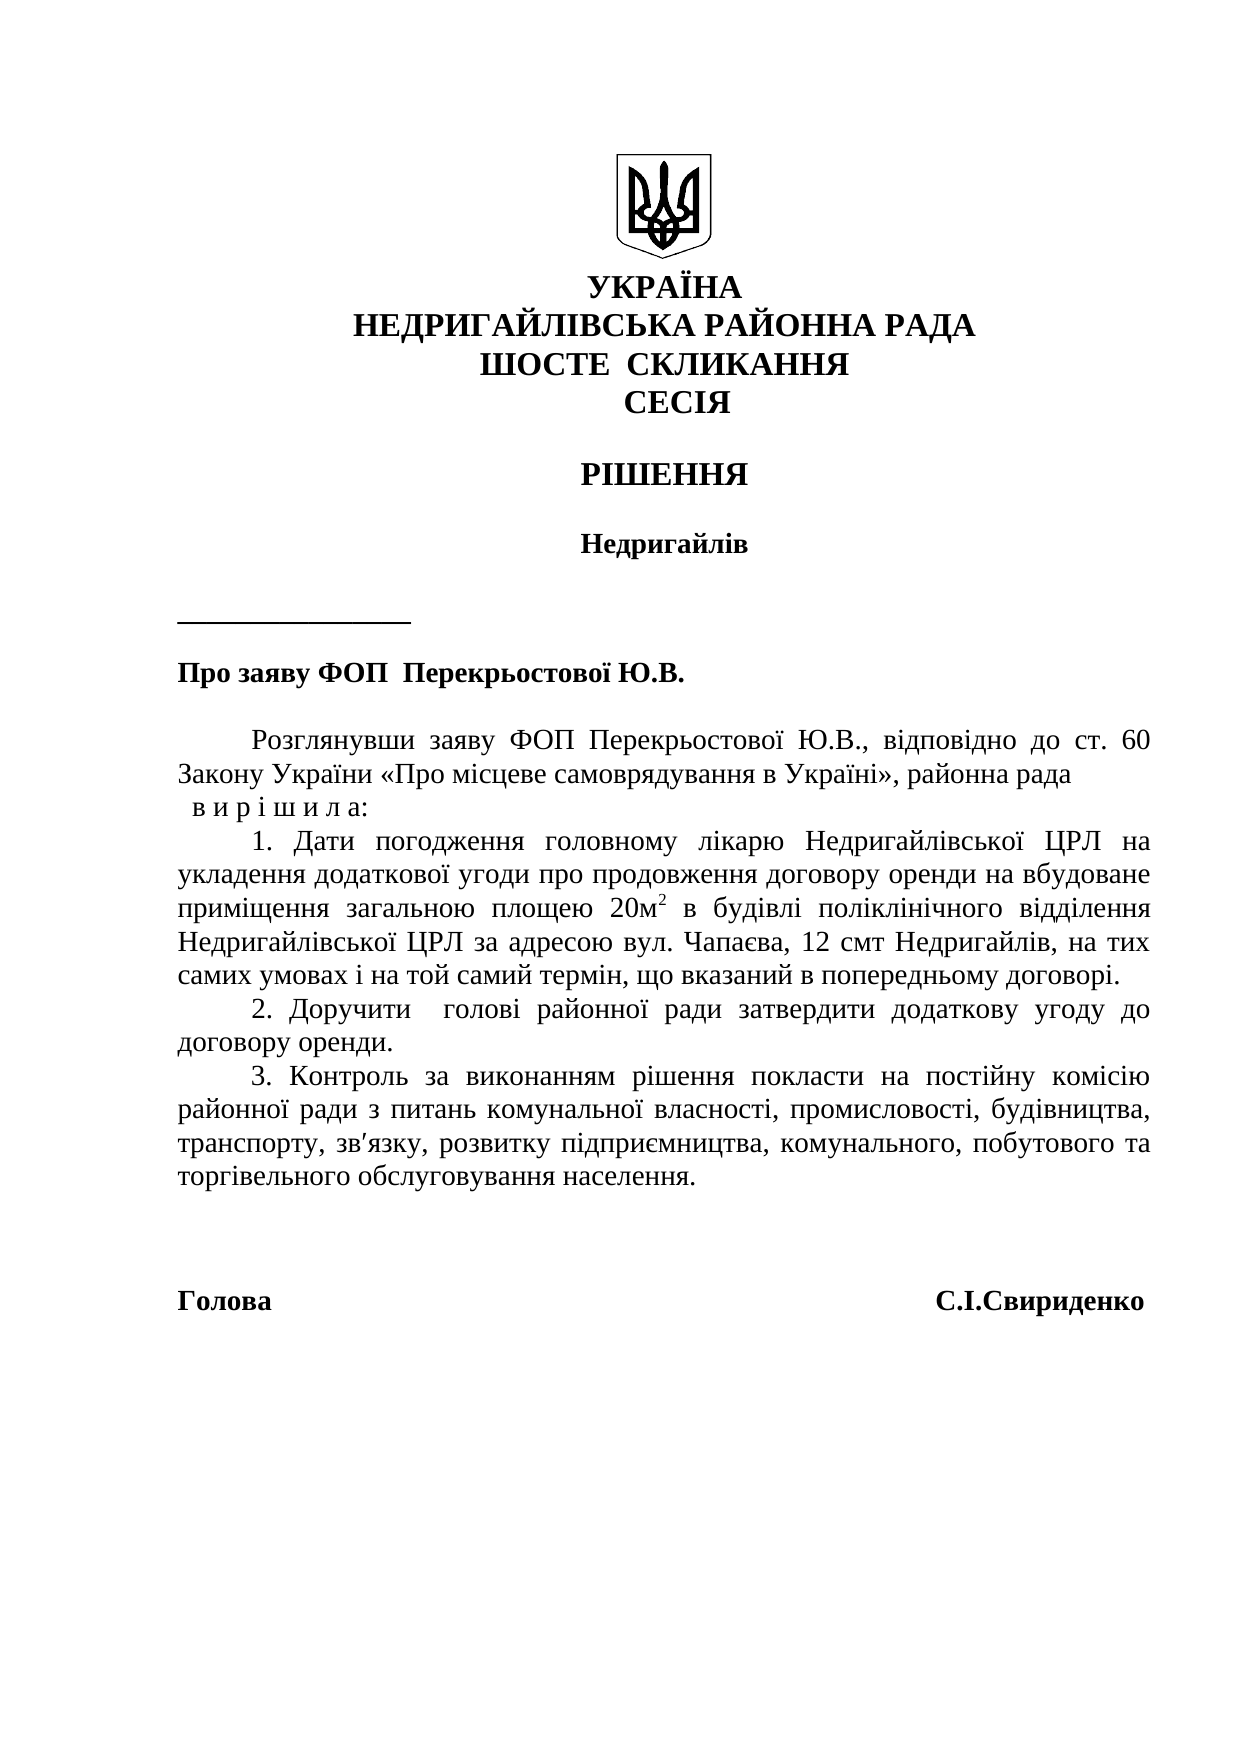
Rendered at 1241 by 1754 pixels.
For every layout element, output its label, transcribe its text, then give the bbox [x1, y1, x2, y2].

text РІШЕННЯ [177, 454, 1152, 492]
text в и р і ш и л а: [177, 789, 1152, 823]
text 1. Дати погодження головному лікарю Недригайлівської ЦРЛ на укладення додаткової угоди про продовження договору оренди на вбудоване приміщення загальною площею 20м2 в будівлі поліклінічного відділення Недригайлівської ЦРЛ за адресою вул. Чапаєва, 12 смт Недригайлів, на тих самих умовах і на той самий термін, що вказаний в попередньому договорі. [177, 823, 1152, 991]
text 3. Контроль за виконанням рішення покласти на постійну комісію районної ради з питань комунальної власності, промисловості, будівництва, транспорту, зв′язку, розвитку підприємництва, комунального, побутового та торгівельного обслуговування населення. [177, 1058, 1152, 1192]
text СЕСІЯ [177, 382, 1152, 421]
text Розглянувши заяву ФОП Перекрьостової Ю.В., відповідно до ст. 60 Закону України «Про місцеве самоврядування в Україні», районна рада [177, 722, 1152, 789]
text Недригайлів [177, 526, 1152, 559]
text ________________ [177, 593, 1152, 627]
text 2. Доручити голові районної ради затвердити додаткову угоду до договору оренди. [177, 991, 1152, 1058]
text НЕДРИГАЙЛІВСЬКА РАЙОННА РАДА [177, 306, 1152, 344]
text Про заяву ФОП Перекрьостової Ю.В. [177, 655, 1152, 689]
text ШОСТЕ СКЛИКАННЯ [177, 344, 1152, 382]
text Голова С.І.Свириденко [177, 1283, 1152, 1317]
text УКРАЇНА [177, 267, 1152, 306]
